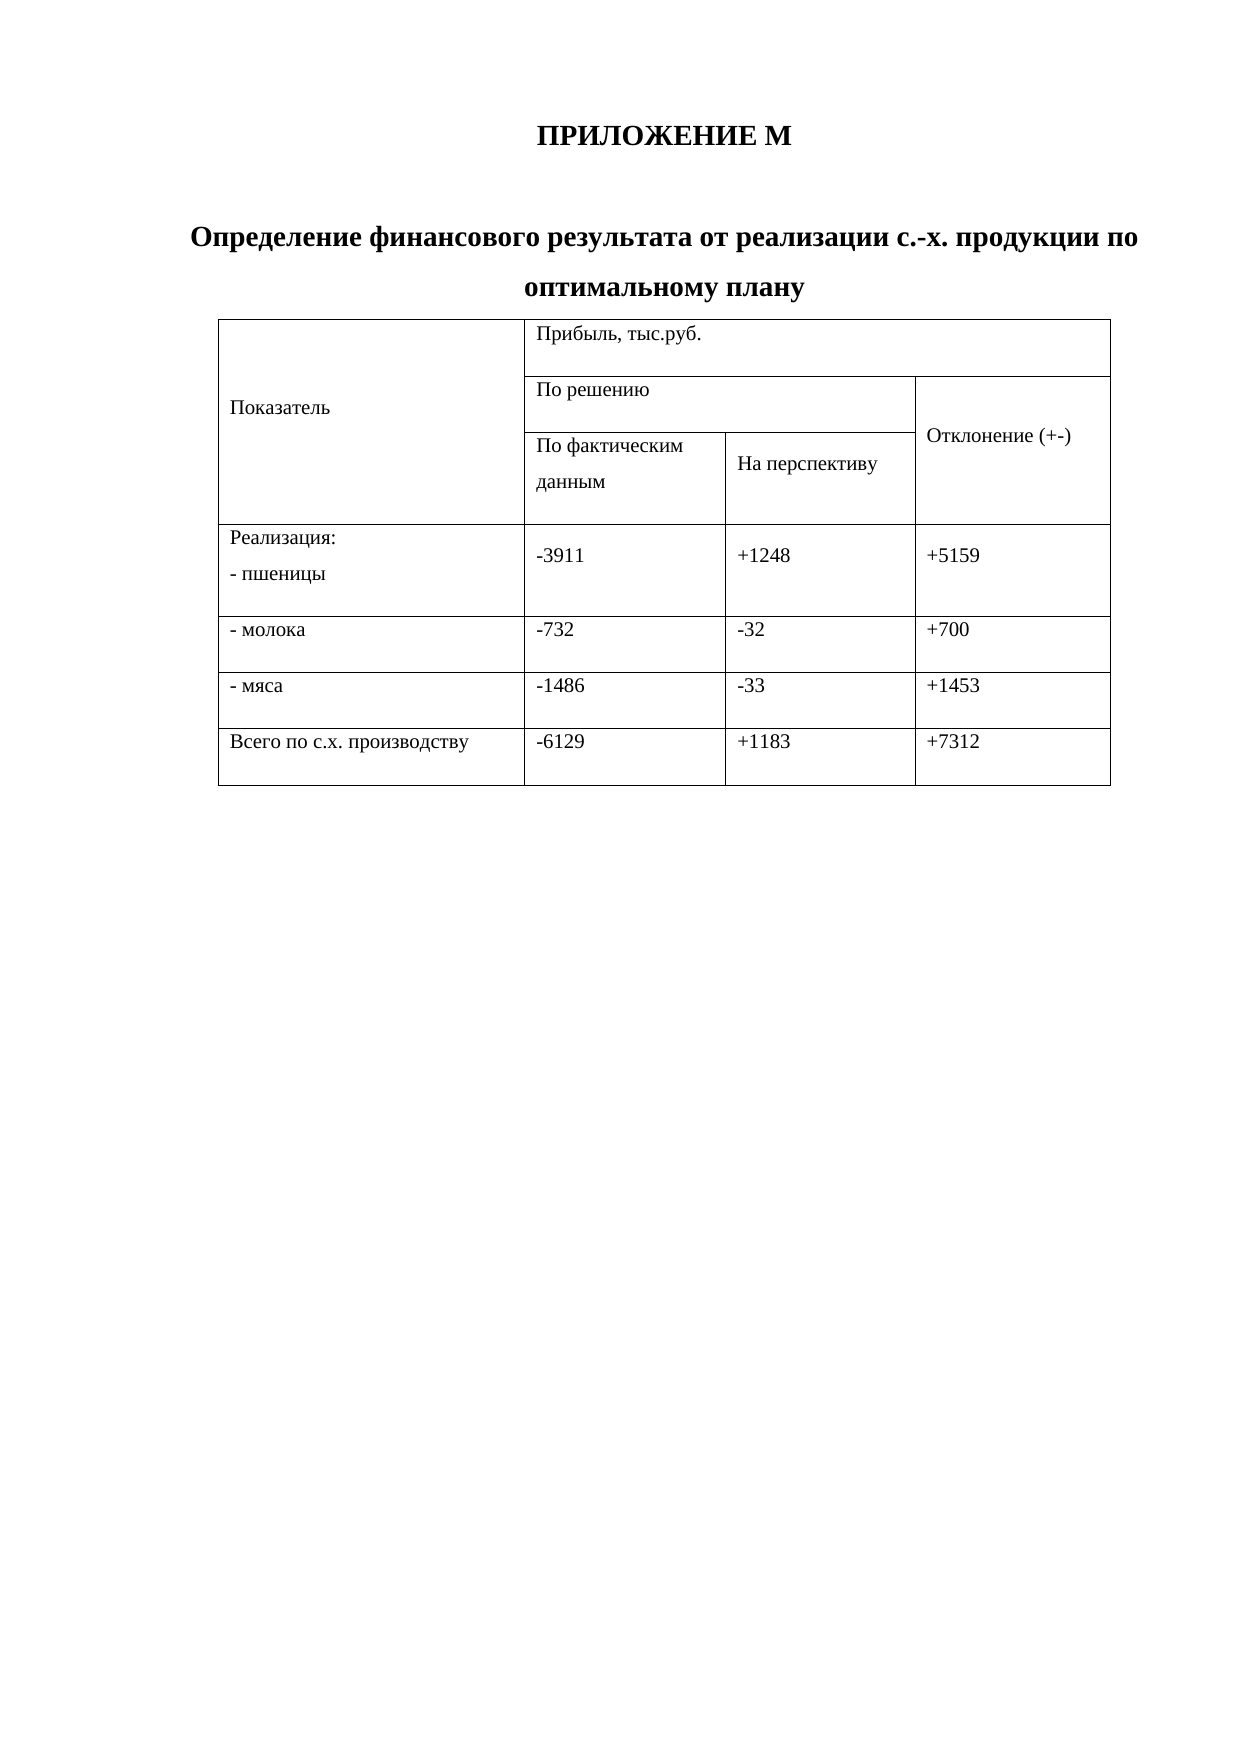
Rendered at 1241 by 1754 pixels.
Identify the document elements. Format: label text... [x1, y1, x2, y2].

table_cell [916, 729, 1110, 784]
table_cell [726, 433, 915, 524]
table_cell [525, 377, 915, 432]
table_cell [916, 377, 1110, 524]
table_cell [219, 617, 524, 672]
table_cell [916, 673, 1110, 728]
text оптимальному плану [177, 269, 1152, 303]
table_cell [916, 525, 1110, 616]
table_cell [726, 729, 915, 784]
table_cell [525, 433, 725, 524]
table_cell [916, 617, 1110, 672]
text ПРИЛОЖЕНИЕ М [177, 118, 1152, 152]
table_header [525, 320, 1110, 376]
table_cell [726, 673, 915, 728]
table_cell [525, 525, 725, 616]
text Определение финансового результата от реализации с.-х. продукции по [177, 219, 1152, 252]
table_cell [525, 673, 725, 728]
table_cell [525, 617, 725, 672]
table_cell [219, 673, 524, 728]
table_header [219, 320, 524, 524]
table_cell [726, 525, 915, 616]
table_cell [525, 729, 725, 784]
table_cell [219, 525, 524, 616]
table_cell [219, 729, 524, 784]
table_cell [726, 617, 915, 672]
